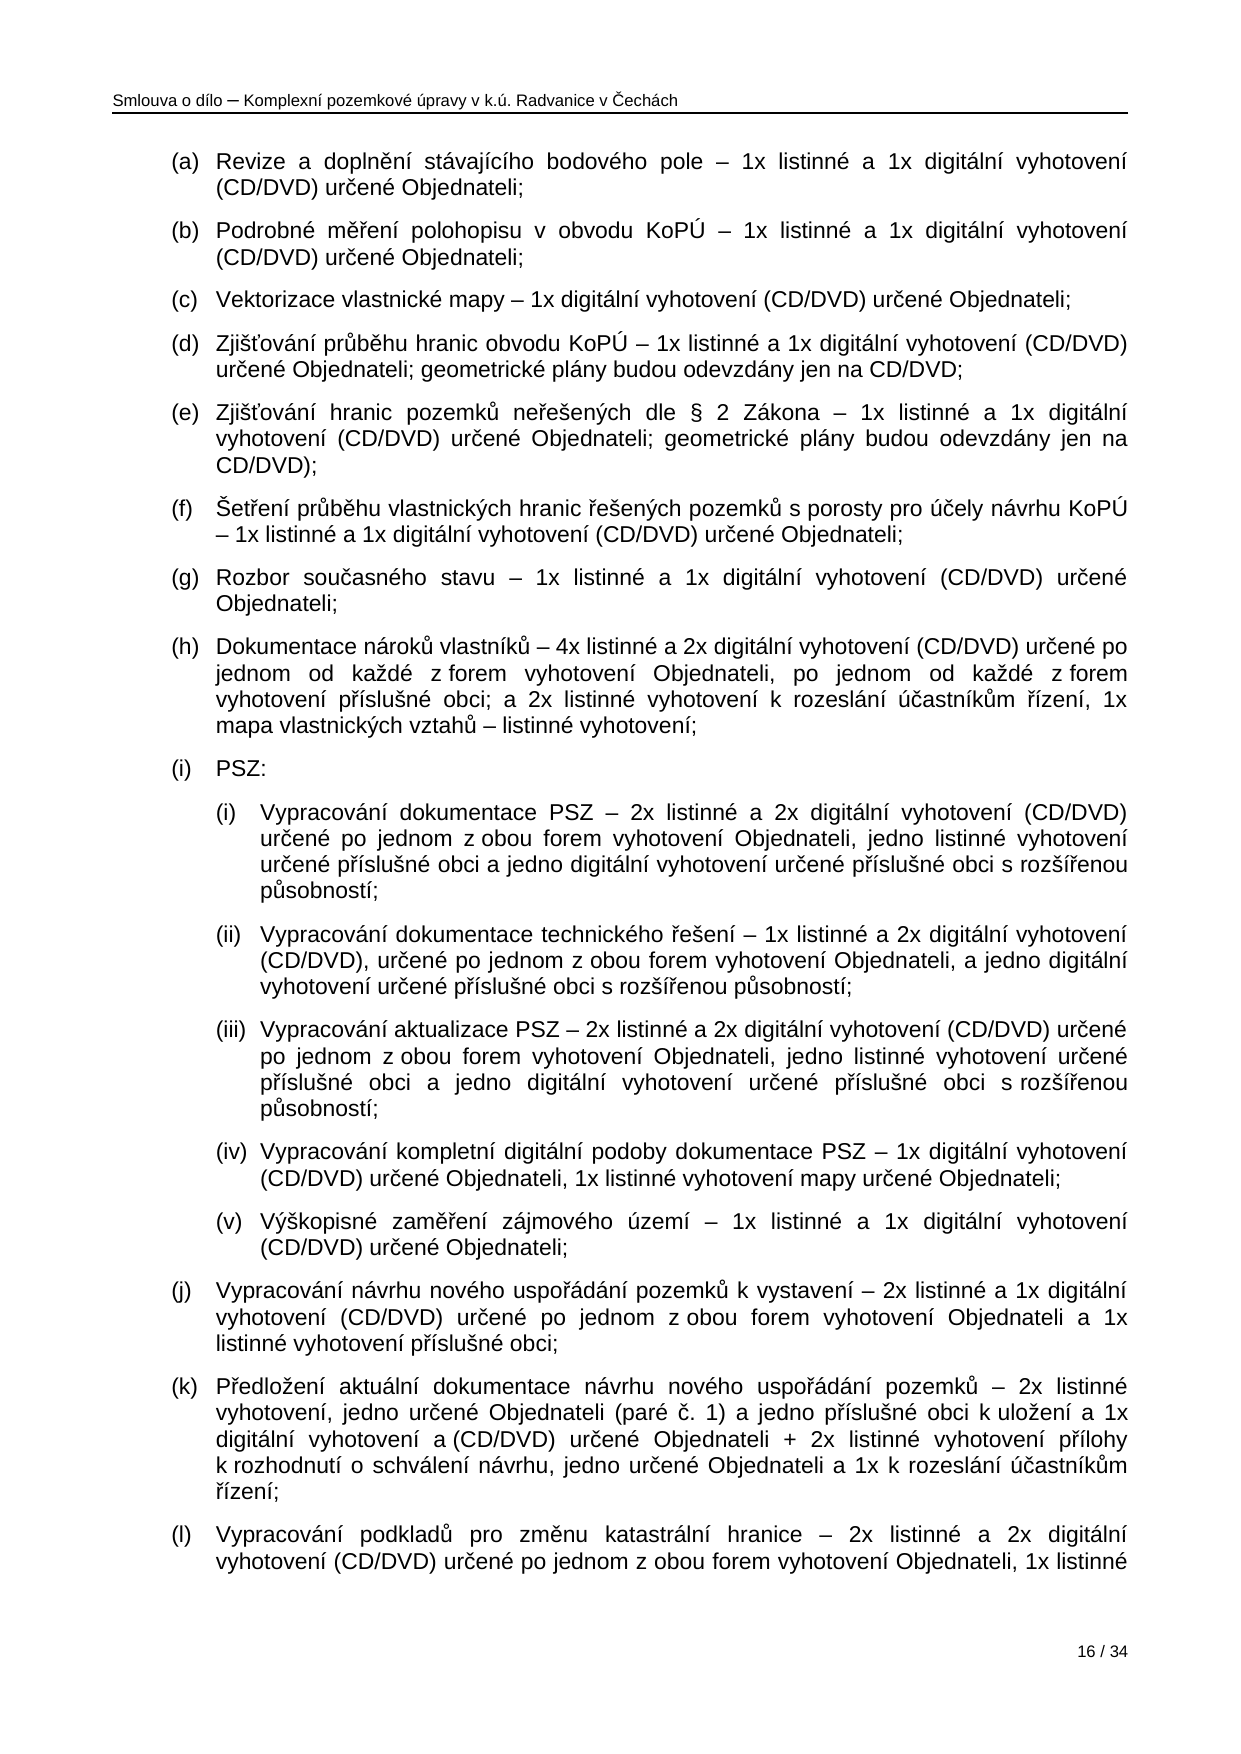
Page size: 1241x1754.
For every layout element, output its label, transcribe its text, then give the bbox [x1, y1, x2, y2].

list Rozbor současného stavu – 1x listinné a 1x digitální vyhotovení (CD/DVD) určené Objednateli; [171, 564, 1128, 617]
list Šetření průběhu vlastnických hranic řešených pozemků s porosty pro účely návrhu KoPÚ – 1x listinné a 1x digitální vyhotovení (CD/DVD) určené Objednateli; [171, 494, 1128, 547]
list Podrobné měření polohopisu v obvodu KoPÚ – 1x listinné a 1x digitální vyhotovení (CD/DVD) určené Objednateli; [171, 217, 1128, 270]
list Revize a doplnění stávajícího bodového pole – 1x listinné a 1x digitální vyhotovení (CD/DVD) určené Objednateli; [171, 148, 1128, 200]
list Vypracování kompletní digitální podoby dokumentace PSZ – 1x digitální vyhotovení (CD/DVD) určené Objednateli, 1x listinné vyhotovení mapy určené Objednateli; [216, 1138, 1128, 1191]
list Dokumentace nároků vlastníků – 4x listinné a 2x digitální vyhotovení (CD/DVD) určené po jednom od každé z forem vyhotovení Objednateli, po jednom od každé z forem vyhotovení příslušné obci; a 2x listinné vyhotovení k rozeslání účastníkům řízení, 1x mapa vlastnických vztahů – listinné vyhotovení; [171, 633, 1128, 739]
list Vektorizace vlastnické mapy – 1x digitální vyhotovení (CD/DVD) určené Objednateli; [171, 286, 1128, 313]
list Výškopisné zaměření zájmového území – 1x listinné a 1x digitální vyhotovení (CD/DVD) určené Objednateli; [216, 1208, 1128, 1260]
list Vypracování návrhu nového uspořádání pozemků k vystavení – 2x listinné a 1x digitální vyhotovení (CD/DVD) určené po jednom z obou forem vyhotovení Objednateli a 1x listinné vyhotovení příslušné obci; [171, 1277, 1128, 1356]
list PSZ: [171, 755, 1128, 782]
list Vypracování dokumentace technického řešení – 1x listinné a 2x digitální vyhotovení (CD/DVD), určené po jednom z obou forem vyhotovení Objednateli, a jedno digitální vyhotovení určené příslušné obci s rozšířenou působností; [216, 921, 1128, 999]
list Vypracování aktualizace PSZ – 2x listinné a 2x digitální vyhotovení (CD/DVD) určené po jednom z obou forem vyhotovení Objednateli, jedno listinné vyhotovení určené příslušné obci a jedno digitální vyhotovení určené příslušné obci s rozšířenou působností; [216, 1016, 1128, 1122]
list Zjišťování průběhu hranic obvodu KoPÚ – 1x listinné a 1x digitální vyhotovení (CD/DVD) určené Objednateli; geometrické plány budou odevzdány jen na CD/DVD; [171, 329, 1128, 382]
list Předložení aktuální dokumentace návrhu nového uspořádání pozemků – 2x listinné vyhotovení, jedno určené Objednateli (paré č. 1) a jedno příslušné obci k uložení a 1x digitální vyhotovení a (CD/DVD) určené Objednateli + 2x listinné vyhotovení přílohy k rozhodnutí o schválení návrhu, jedno určené Objednateli a 1x k rozeslání účastníkům řízení; [171, 1373, 1128, 1504]
list Vypracování dokumentace PSZ – 2x listinné a 2x digitální vyhotovení (CD/DVD) určené po jednom z obou forem vyhotovení Objednateli, jedno listinné vyhotovení určené příslušné obci a jedno digitální vyhotovení určené příslušné obci s rozšířenou působností; [216, 798, 1128, 904]
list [171, 1521, 1128, 1574]
list Zjišťování hranic pozemků neřešených dle § 2 Zákona – 1x listinné a 1x digitální vyhotovení (CD/DVD) určené Objednateli; geometrické plány budou odevzdány jen na CD/DVD); [171, 399, 1128, 478]
